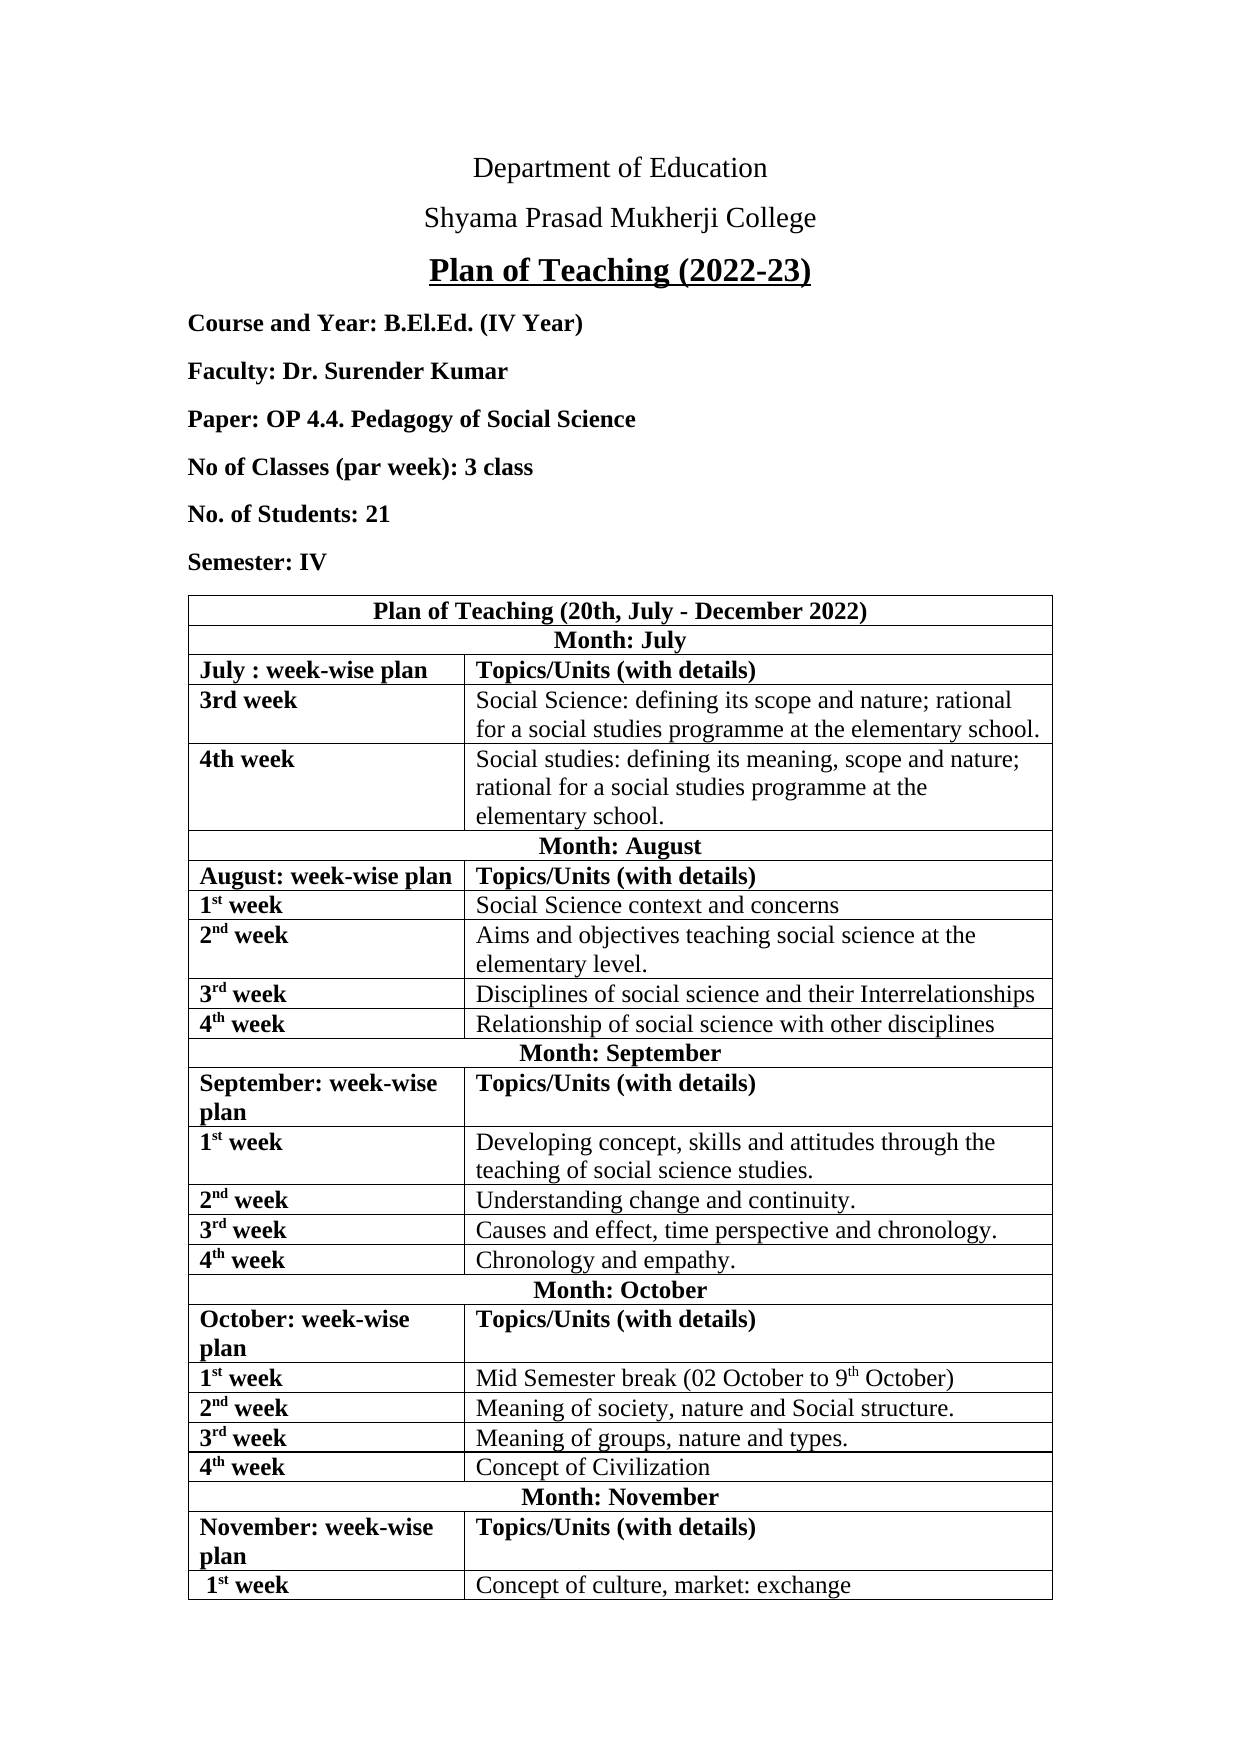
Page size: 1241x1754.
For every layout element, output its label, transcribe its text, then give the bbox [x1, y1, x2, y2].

table_cell Mid Semester break (02 October to 9th October) [465, 1363, 1052, 1392]
text No. of Students: 21 [187, 499, 1053, 528]
table_cell 1st week [189, 1363, 464, 1392]
text Shyama Prasad Mukherji College [187, 200, 1053, 234]
table_cell Social Science: defining its scope and nature; rational for a social studies programme at the elementary school. [465, 685, 1052, 743]
table_cell 4th week [189, 1245, 464, 1274]
table_cell Month: November [189, 1482, 1052, 1511]
table_cell Topics/Units (with details) [465, 655, 1052, 684]
table_cell 2nd week [189, 1185, 464, 1214]
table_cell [465, 1571, 1052, 1599]
table_cell Month: August [189, 831, 1052, 860]
table_cell Understanding change and continuity. [465, 1185, 1052, 1214]
table_cell 4th week [189, 1009, 464, 1037]
table_cell 4th week [189, 744, 464, 830]
table_cell 1st week [189, 891, 464, 919]
table_cell July : week-wise plan [189, 655, 464, 684]
table_cell Topics/Units (with details) [465, 1068, 1052, 1126]
table_cell 2nd week [189, 920, 464, 978]
text Plan of Teaching (2022-23) [187, 250, 1053, 289]
table_cell 3rd week [189, 979, 464, 1008]
table_cell 3rd week [189, 1215, 464, 1244]
table_cell Relationship of social science with other disciplines [465, 1009, 1052, 1037]
table_header Plan of Teaching (20th, July - December 2022) [189, 596, 1052, 624]
text Paper: OP 4.4. Pedagogy of Social Science [187, 404, 1053, 433]
table_cell Aims and objectives teaching social science at the elementary level. [465, 920, 1052, 978]
table_cell 2nd week [189, 1393, 464, 1422]
table_cell 3rd week [189, 1423, 464, 1451]
table_cell August: week-wise plan [189, 861, 464, 889]
table_cell October: week-wise plan [189, 1305, 464, 1362]
table_cell Topics/Units (with details) [465, 861, 1052, 889]
table_cell September: week-wise plan [189, 1068, 464, 1126]
table_cell Causes and effect, time perspective and chronology. [465, 1215, 1052, 1244]
table_cell Chronology and empathy. [465, 1245, 1052, 1274]
text Faculty: Dr. Surender Kumar [187, 356, 1053, 385]
table_cell Topics/Units (with details) [465, 1305, 1052, 1362]
table_cell 4th week [189, 1453, 464, 1481]
table_cell 1st week [189, 1571, 464, 1599]
table_cell Social Science context and concerns [465, 891, 1052, 919]
text Department of Education [187, 150, 1053, 183]
table_cell Concept of Civilization [465, 1453, 1052, 1481]
table_cell Developing concept, skills and attitudes through the teaching of social science studies. [465, 1127, 1052, 1184]
table_cell Month: September [189, 1039, 1052, 1067]
text Semester: IV [187, 547, 1053, 576]
table_cell 3rd week [189, 685, 464, 743]
table_cell Social studies: defining its meaning, scope and nature; rational for a social studies programme at the elementary school. [465, 744, 1052, 830]
table_cell Month: October [189, 1275, 1052, 1303]
table_cell Meaning of society, nature and Social structure. [465, 1393, 1052, 1422]
table_cell November: week-wise plan [189, 1512, 464, 1569]
table_cell Meaning of groups, nature and types. [465, 1423, 1052, 1451]
table_cell Disciplines of social science and their Interrelationships [465, 979, 1052, 1008]
text No of Classes (par week): 3 class [187, 452, 1053, 480]
table_cell 1st week [189, 1127, 464, 1184]
table_cell Month: July [189, 626, 1052, 654]
text Course and Year: B.El.Ed. (IV Year) [187, 308, 1053, 337]
table_cell Topics/Units (with details) [465, 1512, 1052, 1569]
